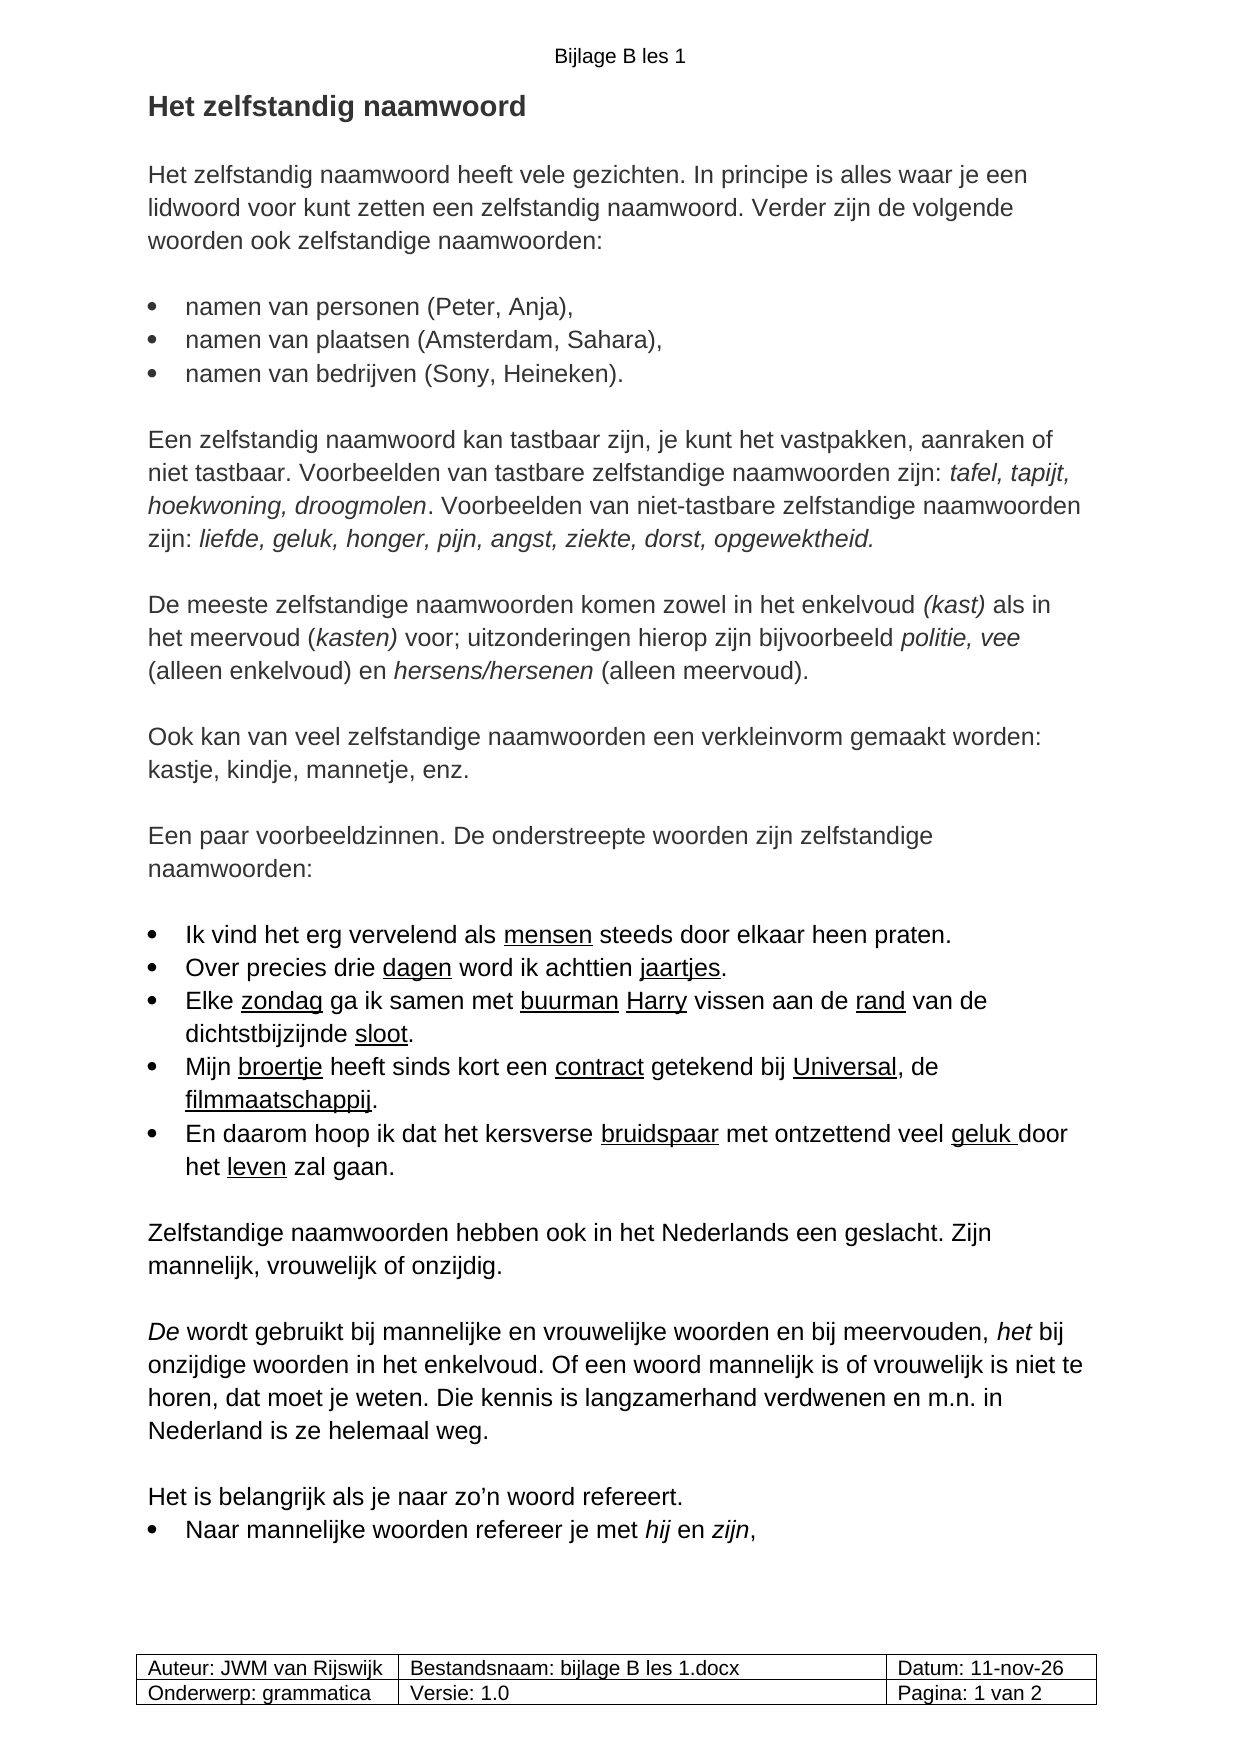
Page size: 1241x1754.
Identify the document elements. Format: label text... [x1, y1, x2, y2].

text Een paar voorbeeldzinnen. De onderstreepte woorden zijn zelfstandige naamwoorden: [148, 821, 1093, 883]
list Elke zondag ga ik samen met buurman Harry vissen aan de rand van de dichtstbijzijnde sloot. [148, 986, 1093, 1048]
text De wordt gebruikt bij mannelijke en vrouwelijke woorden en bij meervouden, het bij onzijdige woorden in het enkelvoud. Of een woord mannelijk is of vrouwelijk is niet te horen, dat moet je weten. Die kennis is langzamerhand verdwenen en m.n. in Nederland is ze helemaal weg. [148, 1317, 1093, 1444]
text Ook kan van veel zelfstandige naamwoorden een verkleinvorm gemaakt worden: kastje, kindje, mannetje, enz. [148, 722, 1093, 784]
list En daarom hoop ik dat het kersverse bruidspaar met ontzettend veel geluk door het leven zal gaan. [148, 1118, 1093, 1180]
text Het is belangrijk als je naar zo’n woord refereert. [148, 1482, 1093, 1511]
list Ik vind het erg vervelend als mensen steeds door elkaar heen praten. [148, 920, 1093, 949]
text De meeste zelfstandige naamwoorden komen zowel in het enkelvoud (kast) als in het meervoud (kasten) voor; uitzonderingen hierop zijn bijvoorbeeld politie, vee (alleen enkelvoud) en hersens/hersenen (alleen meervoud). [148, 590, 1093, 684]
list Mijn broertje heeft sinds kort een contract getekend bij Universal, de filmmaatschappij. [148, 1052, 1093, 1114]
list Over precies drie dagen word ik achttien jaartjes. [148, 953, 1093, 982]
list namen van bedrijven (Sony, Heineken). [148, 358, 1093, 387]
text Het zelfstandig naamwoord [148, 89, 1093, 122]
text Een zelfstandig naamwoord kan tastbaar zijn, je kunt het vastpakken, aanraken of niet tastbaar. Voorbeelden van tastbare zelfstandige naamwoorden zijn: tafel, tapijt, hoekwoning, droogmolen. Voorbeelden van niet-tastbare zelfstandige naamwoorden zijn: liefde, geluk, honger, pijn, angst, ziekte, dorst, opgewektheid. [148, 425, 1093, 552]
list namen van plaatsen (Amsterdam, Sahara), [148, 325, 1093, 354]
list namen van personen (Peter, Anja), [148, 292, 1093, 321]
list Naar mannelijke woorden refereer je met hij en zijn, [148, 1515, 1093, 1544]
text Zelfstandige naamwoorden hebben ook in het Nederlands een geslacht. Zijn mannelijk, vrouwelijk of onzijdig. [148, 1218, 1093, 1279]
text Het zelfstandig naamwoord heeft vele gezichten. In principe is alles waar je een lidwoord voor kunt zetten een zelfstandig naamwoord. Verder zijn de volgende woorden ook zelfstandige naamwoorden: [148, 160, 1093, 255]
